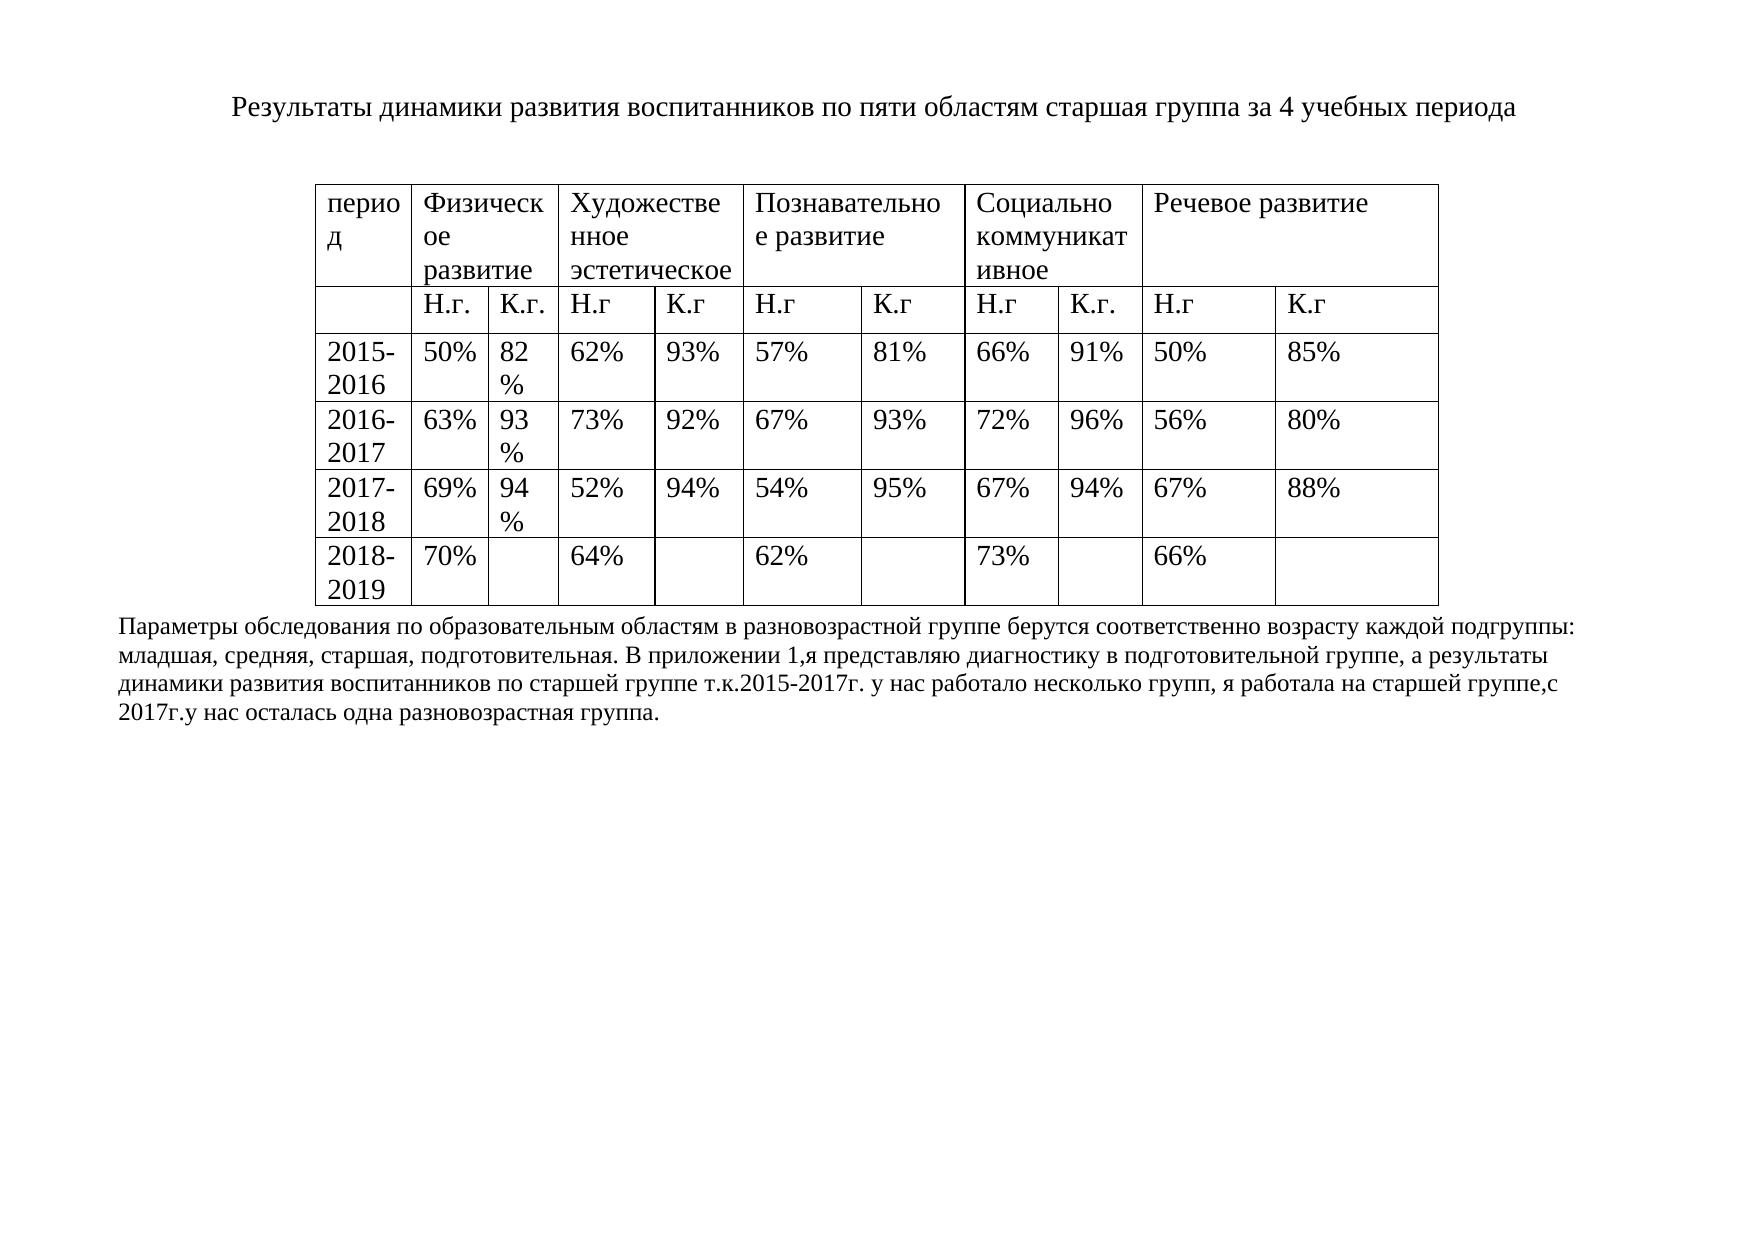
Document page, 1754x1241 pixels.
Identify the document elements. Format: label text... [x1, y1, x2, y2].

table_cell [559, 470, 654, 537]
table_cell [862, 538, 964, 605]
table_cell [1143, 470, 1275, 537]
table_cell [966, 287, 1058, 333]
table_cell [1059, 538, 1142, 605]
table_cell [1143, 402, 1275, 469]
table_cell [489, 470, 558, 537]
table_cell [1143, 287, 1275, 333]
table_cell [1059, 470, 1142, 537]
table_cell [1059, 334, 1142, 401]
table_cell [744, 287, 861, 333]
text Параметры обследования по образовательным областям в разновозрастной группе берутся соответственно возрасту каждой подгруппы: младшая, средняя, старшая, подготовительная. В приложении 1,я представляю диагностику в подготовительной группе, а результаты динамики развития воспитанников по старшей группе т.к.2015-2017г. у нас работало несколько групп, я работала на старшей группе,с 2017г.у нас осталась одна разновозрастная группа. [118, 611, 1630, 726]
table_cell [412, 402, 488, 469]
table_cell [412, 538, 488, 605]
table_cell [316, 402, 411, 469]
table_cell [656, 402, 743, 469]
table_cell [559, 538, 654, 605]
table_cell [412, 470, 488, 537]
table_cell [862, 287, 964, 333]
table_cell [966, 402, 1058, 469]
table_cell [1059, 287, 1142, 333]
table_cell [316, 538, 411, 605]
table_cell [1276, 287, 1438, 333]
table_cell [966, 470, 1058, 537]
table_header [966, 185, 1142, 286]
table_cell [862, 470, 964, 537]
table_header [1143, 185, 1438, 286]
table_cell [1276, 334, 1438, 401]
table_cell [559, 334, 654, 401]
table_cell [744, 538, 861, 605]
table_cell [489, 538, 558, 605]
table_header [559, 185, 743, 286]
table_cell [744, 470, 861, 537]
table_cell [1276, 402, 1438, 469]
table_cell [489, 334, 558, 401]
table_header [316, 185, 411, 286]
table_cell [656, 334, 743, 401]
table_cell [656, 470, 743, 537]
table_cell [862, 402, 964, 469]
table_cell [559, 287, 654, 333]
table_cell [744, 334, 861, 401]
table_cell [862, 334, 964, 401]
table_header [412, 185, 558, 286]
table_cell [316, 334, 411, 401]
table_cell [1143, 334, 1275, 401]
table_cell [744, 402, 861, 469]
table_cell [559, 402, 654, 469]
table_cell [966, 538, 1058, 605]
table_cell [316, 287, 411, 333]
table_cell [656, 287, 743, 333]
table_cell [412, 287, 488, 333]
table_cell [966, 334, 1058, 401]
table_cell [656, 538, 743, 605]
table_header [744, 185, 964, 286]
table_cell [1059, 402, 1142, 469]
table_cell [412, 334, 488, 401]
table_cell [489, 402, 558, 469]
text Результаты динамики развития воспитанников по пяти областям старшая группа за 4 учебных периода [118, 89, 1630, 122]
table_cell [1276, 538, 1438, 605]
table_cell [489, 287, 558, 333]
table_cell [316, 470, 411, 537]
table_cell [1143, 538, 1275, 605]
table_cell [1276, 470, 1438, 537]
